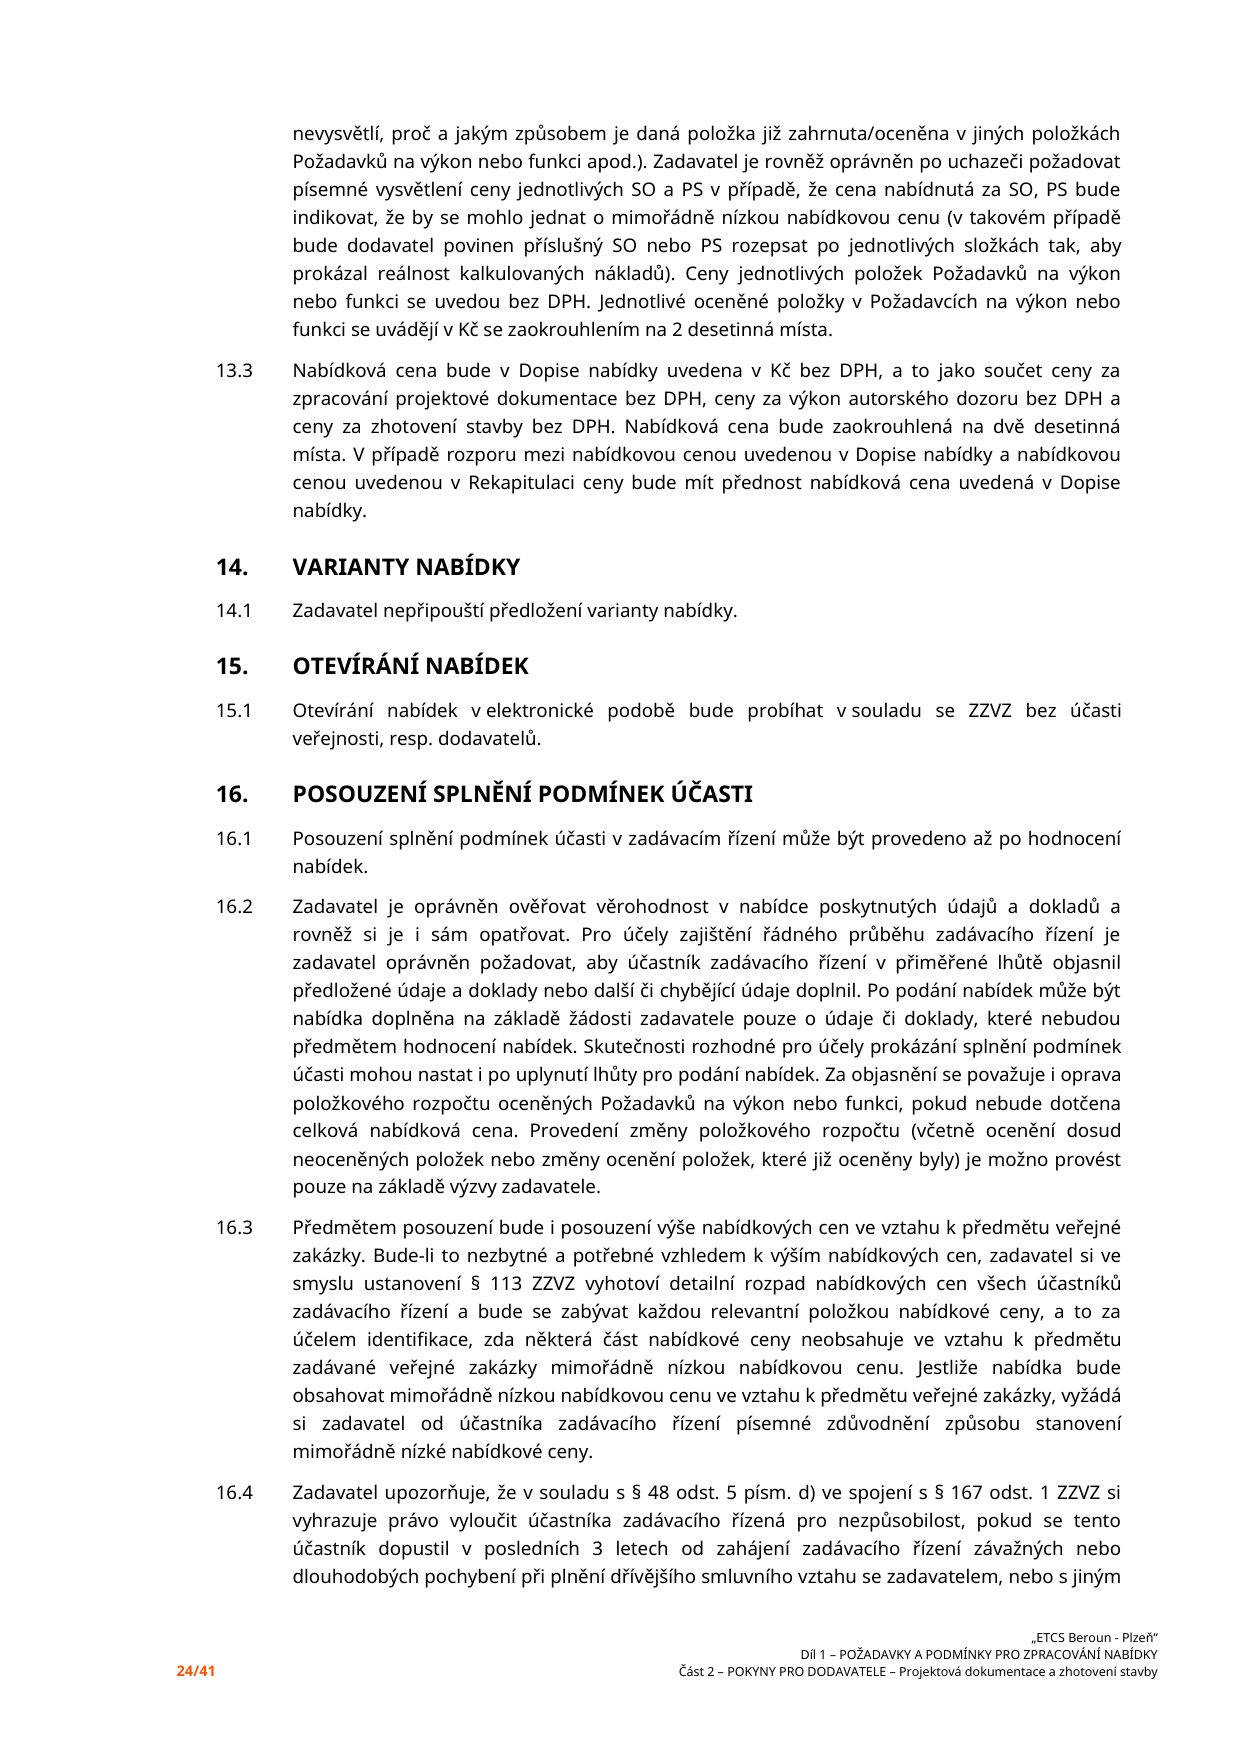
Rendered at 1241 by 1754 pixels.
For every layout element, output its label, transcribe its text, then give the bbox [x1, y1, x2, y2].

text Otevírání nabídek v elektronické podobě bude probíhat v souladu se ZZVZ bez účasti veřejnosti, resp. dodavatelů. [216, 697, 1122, 751]
text OTEVÍRÁNÍ NABÍDEK [216, 650, 1122, 682]
text Zadavatel nepřipouští předložení varianty nabídky. [216, 597, 1122, 623]
text Předmětem posouzení bude i posouzení výše nabídkových cen ve vztahu k předmětu veřejné zakázky. Bude-li to nezbytné a potřebné vzhledem k výším nabídkových cen, zadavatel si ve smyslu ustanovení § 113 ZZVZ vyhotoví detailní rozpad nabídkových cen všech účastníků zadávacího řízení a bude se zabývat každou relevantní položkou nabídkové ceny, a to za účelem identifikace, zda některá část nabídkové ceny neobsahuje ve vztahu k předmětu zadávané veřejné zakázky mimořádně nízkou nabídkovou cenu. Jestliže nabídka bude obsahovat mimořádně nízkou nabídkovou cenu ve vztahu k předmětu veřejné zakázky, vyžádá si zadavatel od účastníka zadávacího řízení písemné zdůvodnění způsobu stanovení mimořádně nízké nabídkové ceny. [216, 1214, 1122, 1464]
text POSOUZENÍ SPLNĚNÍ PODMÍNEK ÚČASTI [216, 778, 1122, 809]
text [216, 1479, 1122, 1589]
text Posouzení splnění podmínek účasti v zadávacím řízení může být provedeno až po hodnocení nabídek. [216, 825, 1122, 879]
text Zadavatel je oprávněn ověřovat věrohodnost v nabídce poskytnutých údajů a dokladů a rovněž si je i sám opatřovat. Pro účely zajištění řádného průběhu zadávacího řízení je zadavatel oprávněn požadovat, aby účastník zadávacího řízení v přiměřené lhůtě objasnil předložené údaje a doklady nebo další či chybějící údaje doplnil. Po podání nabídek může být nabídka doplněna na základě žádosti zadavatele pouze o údaje či doklady, které nebudou předmětem hodnocení nabídek. Skutečnosti rozhodné pro účely prokázání splnění podmínek účasti mohou nastat i po uplynutí lhůty pro podání nabídek. Za objasnění se považuje i oprava položkového rozpočtu oceněných Požadavků na výkon nebo funkci, pokud nebude dotčena celková nabídková cena. Provedení změny položkového rozpočtu (včetně ocenění dosud neoceněných položek nebo změny ocenění položek, které již oceněny byly) je možno provést pouze na základě výzvy zadavatele. [216, 894, 1122, 1199]
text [216, 121, 1122, 342]
text VARIANTY NABÍDKY [216, 550, 1122, 582]
text Nabídková cena bude v Dopise nabídky uvedena v Kč bez DPH, a to jako součet ceny za zpracování projektové dokumentace bez DPH, ceny za výkon autorského dozoru bez DPH a ceny za zhotovení stavby bez DPH. Nabídková cena bude zaokrouhlená na dvě desetinná místa. V případě rozporu mezi nabídkovou cenou uvedenou v Dopise nabídky a nabídkovou cenou uvedenou v Rekapitulaci ceny bude mít přednost nabídková cena uvedená v Dopise nabídky. [216, 357, 1122, 523]
